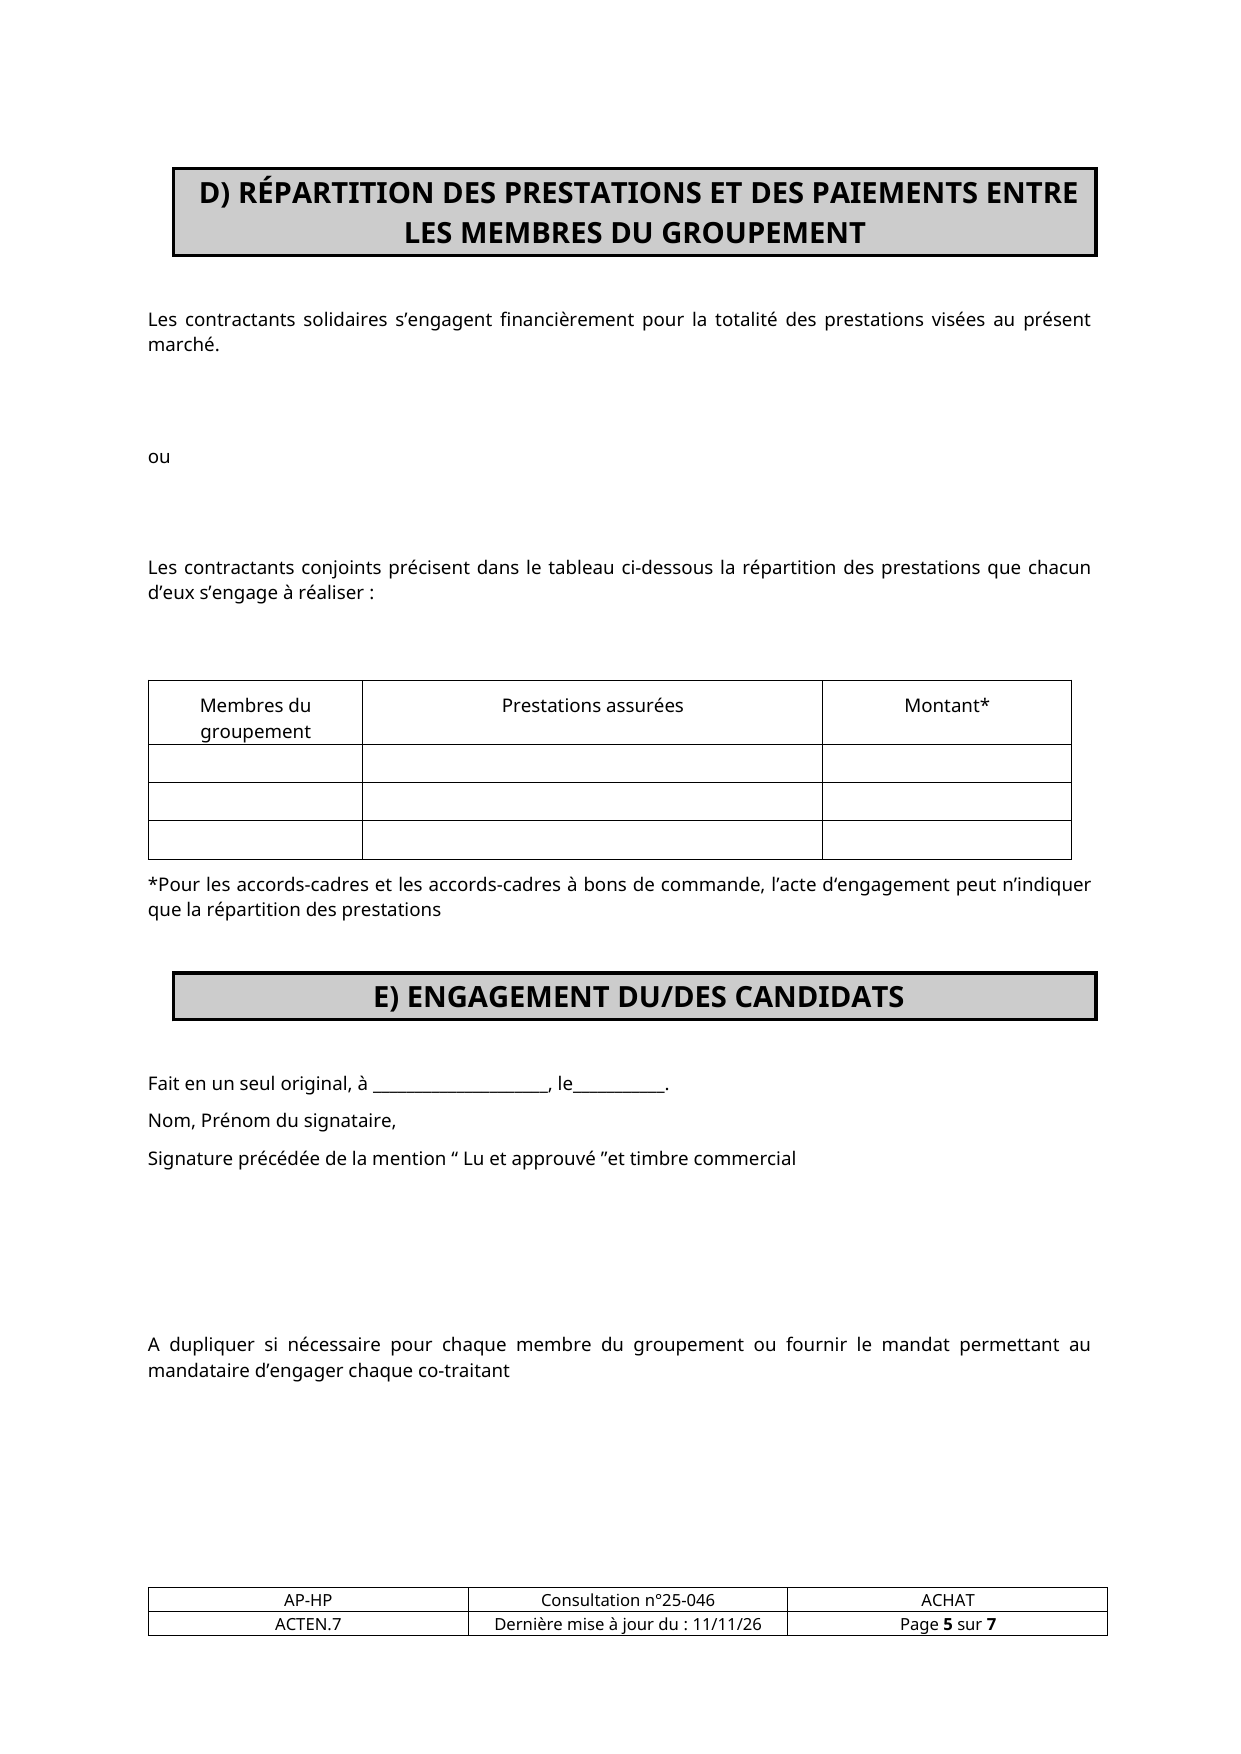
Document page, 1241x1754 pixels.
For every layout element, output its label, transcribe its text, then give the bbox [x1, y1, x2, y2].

table_header Montant* [823, 681, 1071, 743]
table_cell [823, 783, 1071, 820]
text Engagement du/des candidats [175, 975, 1094, 1018]
text ou [148, 443, 1092, 469]
text A dupliquer si nécessaire pour chaque membre du groupement ou fournir le mandat permettant au mandataire d’engager chaque co-traitant [148, 1332, 1092, 1383]
table_cell [363, 745, 822, 782]
text Répartition des prestations et des paiements entre les membres du groupement [175, 170, 1094, 254]
table_cell [149, 783, 362, 820]
text Fait en un seul original, à _____________________, le___________. [148, 1071, 1092, 1096]
table_header Membres du groupement [149, 681, 362, 743]
text Signature précédée de la mention “ Lu et approuvé ”et timbre commercial [148, 1145, 1092, 1171]
table_cell [363, 821, 822, 858]
table_header Prestations assurées [363, 681, 822, 743]
text Les contractants solidaires s’engagent financièrement pour la totalité des prestations visées au présent marché. [148, 306, 1092, 357]
text *Pour les accords-cadres et les accords-cadres à bons de commande, l’acte d‘engagement peut n’indiquer que la répartition des prestations [148, 871, 1092, 922]
text Les contractants conjoints précisent dans le tableau ci-dessous la répartition des prestations que chacun d’eux s’engage à réaliser : [148, 554, 1092, 605]
table_cell [823, 745, 1071, 782]
table_cell [149, 821, 362, 858]
table_cell [823, 821, 1071, 858]
table_cell [363, 783, 822, 820]
table_cell [149, 745, 362, 782]
text Nom, Prénom du signataire, [148, 1108, 1092, 1133]
